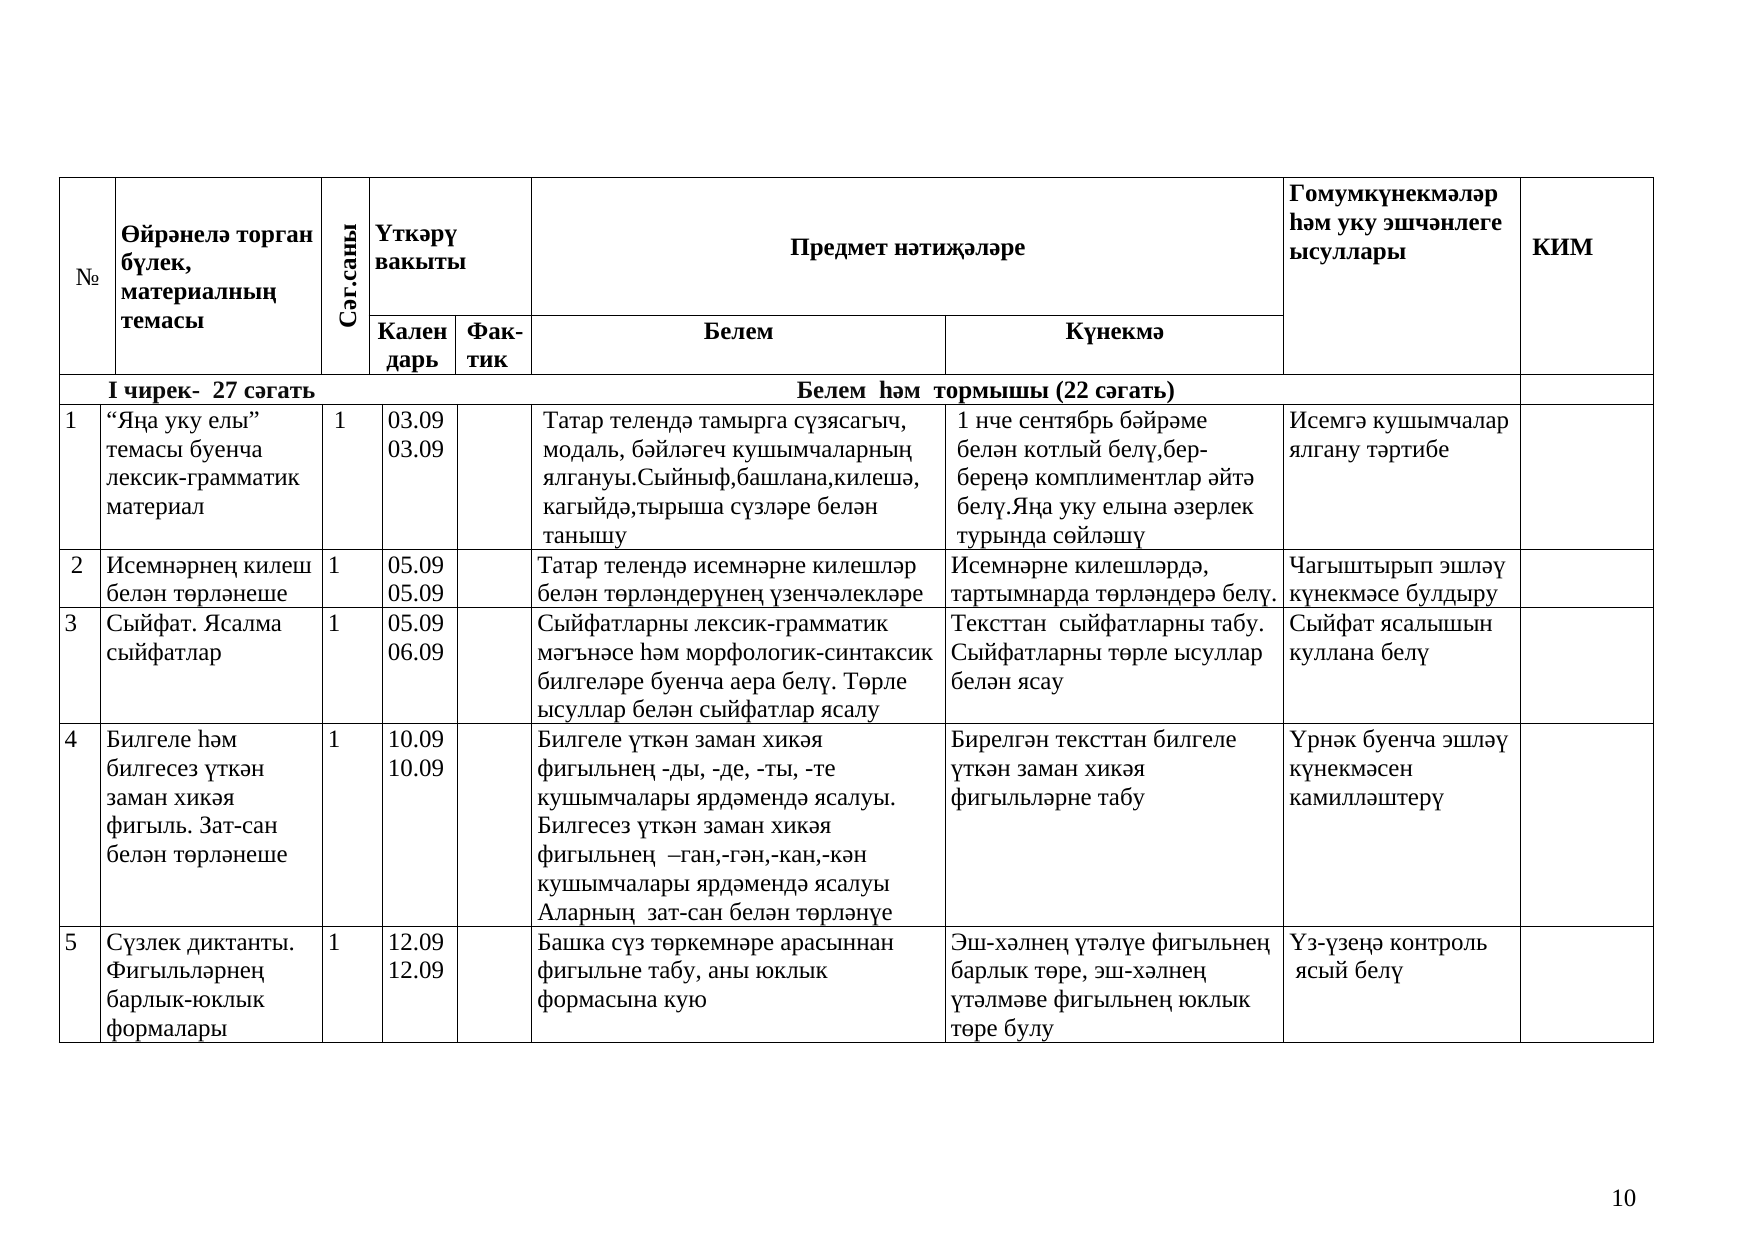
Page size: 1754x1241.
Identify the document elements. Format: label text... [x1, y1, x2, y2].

table_cell 1 [60, 405, 100, 549]
table_cell I чирек- 27 сәгать Белем һәм тормышы (22 сәгать) [60, 375, 1520, 404]
table_cell Бирелгән тексттан билгеле үткән заман хикәя фигыльләрне табу [946, 724, 1283, 926]
table_cell Исемнәрне килешләрдә, тартымнарда төрләндерә белү. [946, 550, 1283, 607]
table_header Гомумкүнекмәләр һәм уку эшчәнлеге ысуллары [1284, 178, 1520, 315]
table_cell [458, 608, 531, 723]
table_cell Тексттан сыйфатларны табу. Сыйфатларны төрле ысуллар белән ясау [946, 608, 1283, 723]
table_cell Белем [532, 316, 945, 374]
table_cell [458, 724, 531, 926]
table_header Өйрәнелә торган бүлек, материалның темасы [116, 178, 321, 374]
table_cell 1 [323, 608, 382, 723]
table_cell [1521, 375, 1653, 404]
table_header Сәг.саны [322, 178, 369, 374]
table_cell 1 [323, 724, 382, 926]
table_cell [458, 405, 531, 549]
table_cell [1521, 608, 1653, 723]
table_cell [1521, 315, 1653, 374]
table_cell Чагыштырып эшләү күнекмәсе булдыру [1284, 550, 1520, 607]
table_cell 12.0912.09 [383, 927, 457, 1042]
table_cell Исемнәрнең килеш белән төрләнеше [101, 550, 322, 607]
table_cell Билгеле һәм билгесез үткән заман хикәя фигыль. Зат-сан белән төрләнеше [101, 724, 322, 926]
table_cell 05.0906.09 [383, 608, 457, 723]
table_cell [1521, 724, 1653, 926]
table_cell Исемгә кушымчалар ялгану тәртибе [1284, 405, 1520, 549]
table_cell 1 [323, 927, 382, 1042]
table_cell [458, 927, 531, 1042]
table_cell Татар телендә тамырга сүзясагыч, модаль, бәйләгеч кушымчаларның ялгануы.Сыйныф,башлана,килешә, кагыйдә,тырыша сүзләре белән танышу [532, 405, 945, 549]
table_cell 1 [323, 550, 382, 607]
table_cell Календарь [370, 316, 455, 374]
table_cell Билгеле үткән заман хикәя фигыльнең -ды, -де, -ты, -те кушымчалары ярдәмендә ясалуы. Билгесез үткән заман хикәя фигыльнең –ган,-гән,-кан,-кән кушымчалары ярдәмендә ясалуы Аларның зат-сан белән төрләнүе [532, 724, 945, 926]
table_header № [60, 178, 115, 374]
table_cell Башка сүз төркемнәре арасыннан фигыльне табу, аны юклык формасына кую [532, 927, 945, 1042]
table_cell Үрнәк буенча эшләү күнекмәсен камилләштерү [1284, 724, 1520, 926]
table_cell 10.0910.09 [383, 724, 457, 926]
table_cell Сыйфат. Ясалма сыйфатлар [101, 608, 322, 723]
table_cell Татар телендә исемнәрне килешләр белән төрләндерүнең үзенчәлекләре [532, 550, 945, 607]
table_cell [1521, 927, 1653, 1042]
table_cell 5 [60, 927, 100, 1042]
table_cell Эш-хәлнең үтәлүе фигыльнең барлык төре, эш-хәлнең үтәлмәве фигыльнең юклык төре булу [946, 927, 1283, 1042]
table_cell 03.0903.09 [383, 405, 457, 549]
table_cell [1521, 405, 1653, 549]
table_cell 1 нче сентябрь бәйрәме белән котлый белү,бер-береңә комплиментлар әйтә белү.Яңа уку елына әзерлек турында сөйләшү [946, 405, 1283, 549]
table_cell “Яңа уку елы” темасы буенча лексик-грамматик материал [101, 405, 322, 549]
table_header Предмет нәтиҗәләре [532, 178, 1283, 315]
table_cell 05.0905.09 [383, 550, 457, 607]
table_cell [458, 550, 531, 607]
table_cell 4 [60, 724, 100, 926]
table_cell Фак-тик [456, 316, 531, 374]
table_cell 2 [60, 550, 100, 607]
table_header Үткәрү вакыты [370, 178, 531, 315]
table_cell 1 [323, 405, 382, 549]
table_cell Сүзлек диктанты. Фигыльләрнең барлык-юклык формалары [101, 927, 322, 1042]
table_cell [1284, 315, 1520, 374]
table_cell Күнекмә [946, 316, 1283, 374]
table_cell 3 [60, 608, 100, 723]
table_cell [1521, 550, 1653, 607]
table_cell Үз-үзеңә контроль ясый белү [1284, 927, 1520, 1042]
table_header КИМ [1521, 178, 1653, 315]
table_cell Сыйфат ясалышын куллана белү [1284, 608, 1520, 723]
table_cell Сыйфатларны лексик-грамматик мәгънәсе һәм морфологик-синтаксик билгеләре буенча аера белү. Төрле ысуллар белән сыйфатлар ясалу [532, 608, 945, 723]
